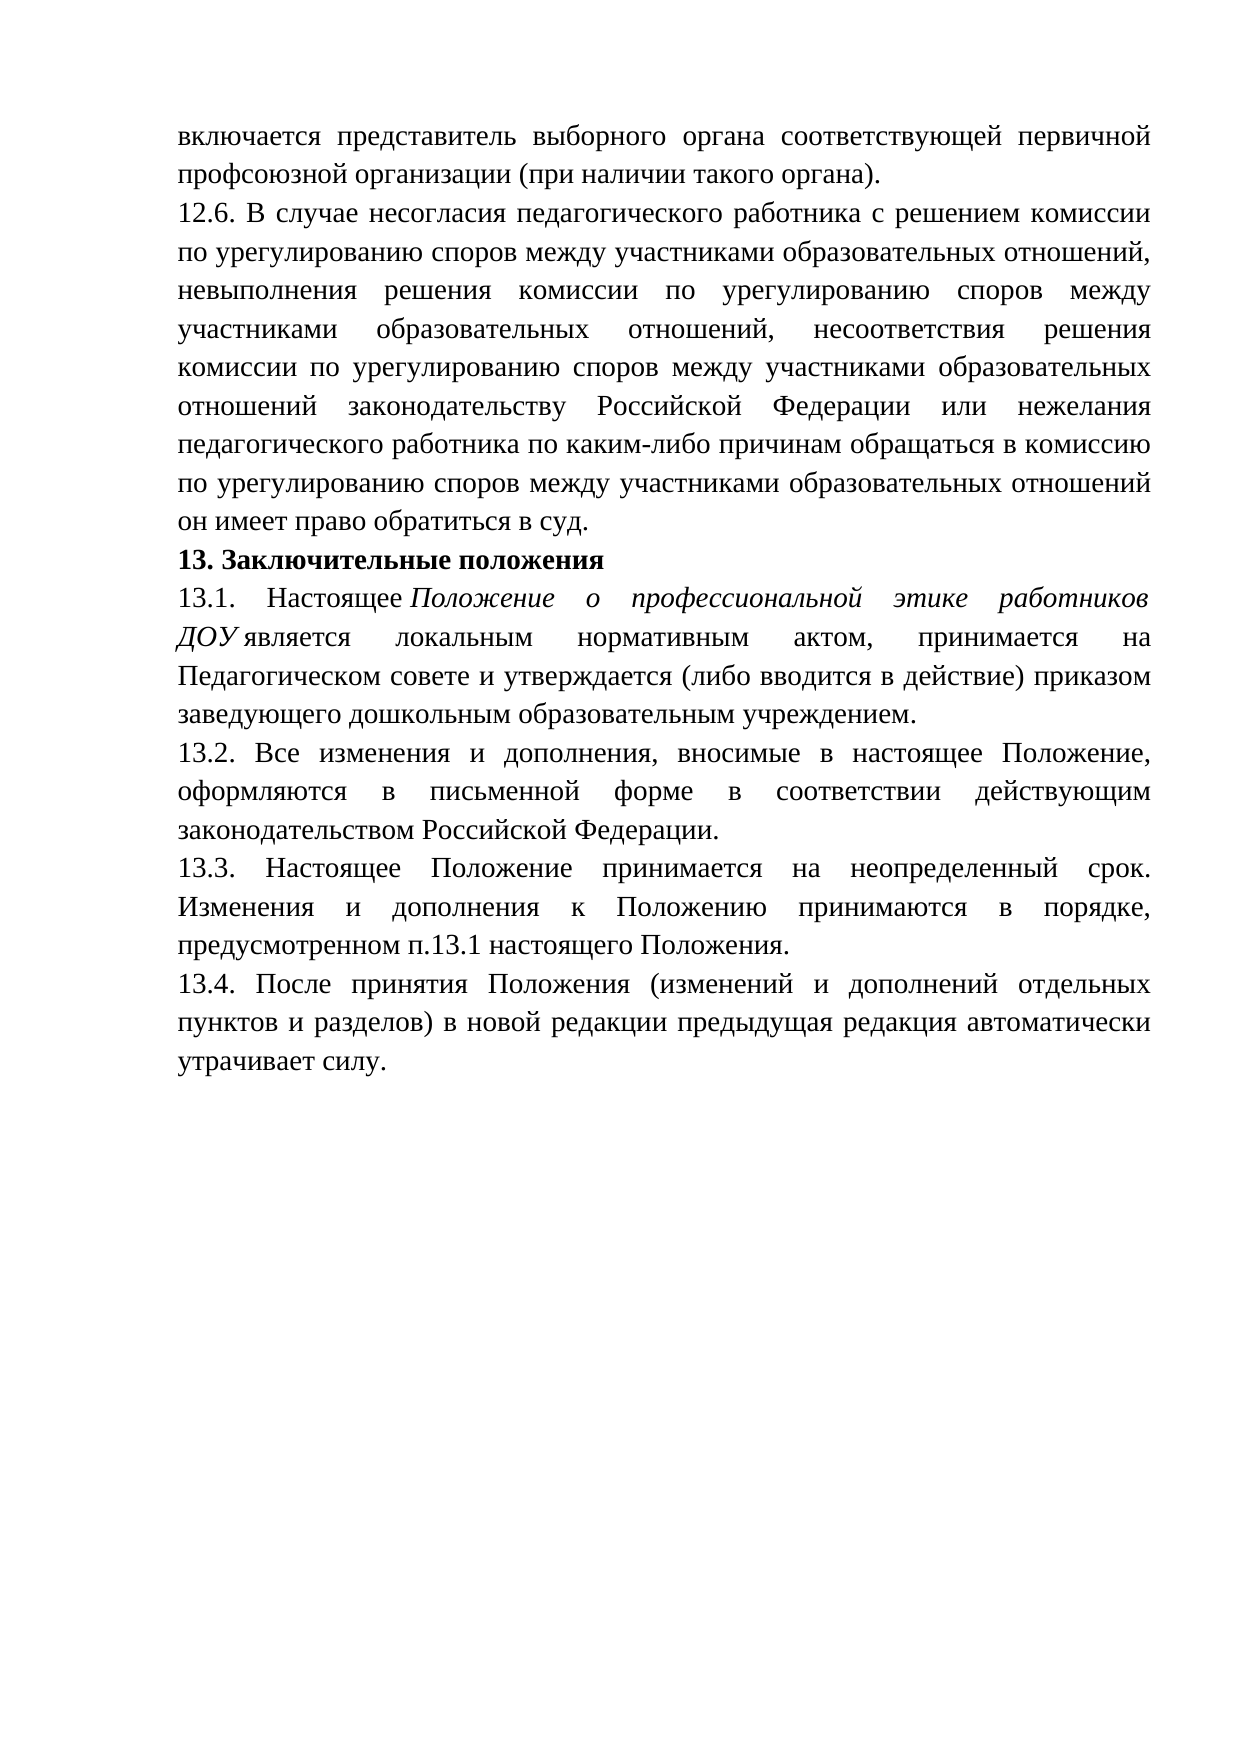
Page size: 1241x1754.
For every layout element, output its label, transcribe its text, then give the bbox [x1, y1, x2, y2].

text 13.2. Все изменения и дополнения, вносимые в настоящее Положение, оформляются в письменной форме в соответствии действующим законодательством Российской Федерации. [177, 735, 1152, 845]
text 13.1. Настоящее Положение о профессиональной этике работников ДОУ является локальным нормативным актом, принимается на Педагогическом совете и утверждается (либо вводится в действие) приказом заведующего дошкольным образовательным учреждением. [177, 581, 1152, 730]
text 13.3. Настоящее Положение принимается на неопределенный срок. Изменения и дополнения к Положению принимаются в порядке, предусмотренном п.13.1 настоящего Положения. [177, 850, 1152, 961]
text 13.4. После принятия Положения (изменений и дополнений отдельных пунктов и разделов) в новой редакции предыдущая редакция автоматически утрачивает силу. [177, 966, 1152, 1077]
text 13. Заключительные положения [177, 542, 1152, 576]
text 12.6. В случае несогласия педагогического работника с решением комиссии по урегулированию споров между участниками образовательных отношений, невыполнения решения комиссии по урегулированию споров между участниками образовательных отношений, несоответствия решения комиссии по урегулированию споров между участниками образовательных отношений законодательству Российской Федерации или нежелания педагогического работника по каким-либо причинам обращаться в комиссию по урегулированию споров между участниками образовательных отношений он имеет право обратиться в суд. [177, 195, 1152, 537]
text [177, 118, 1152, 190]
